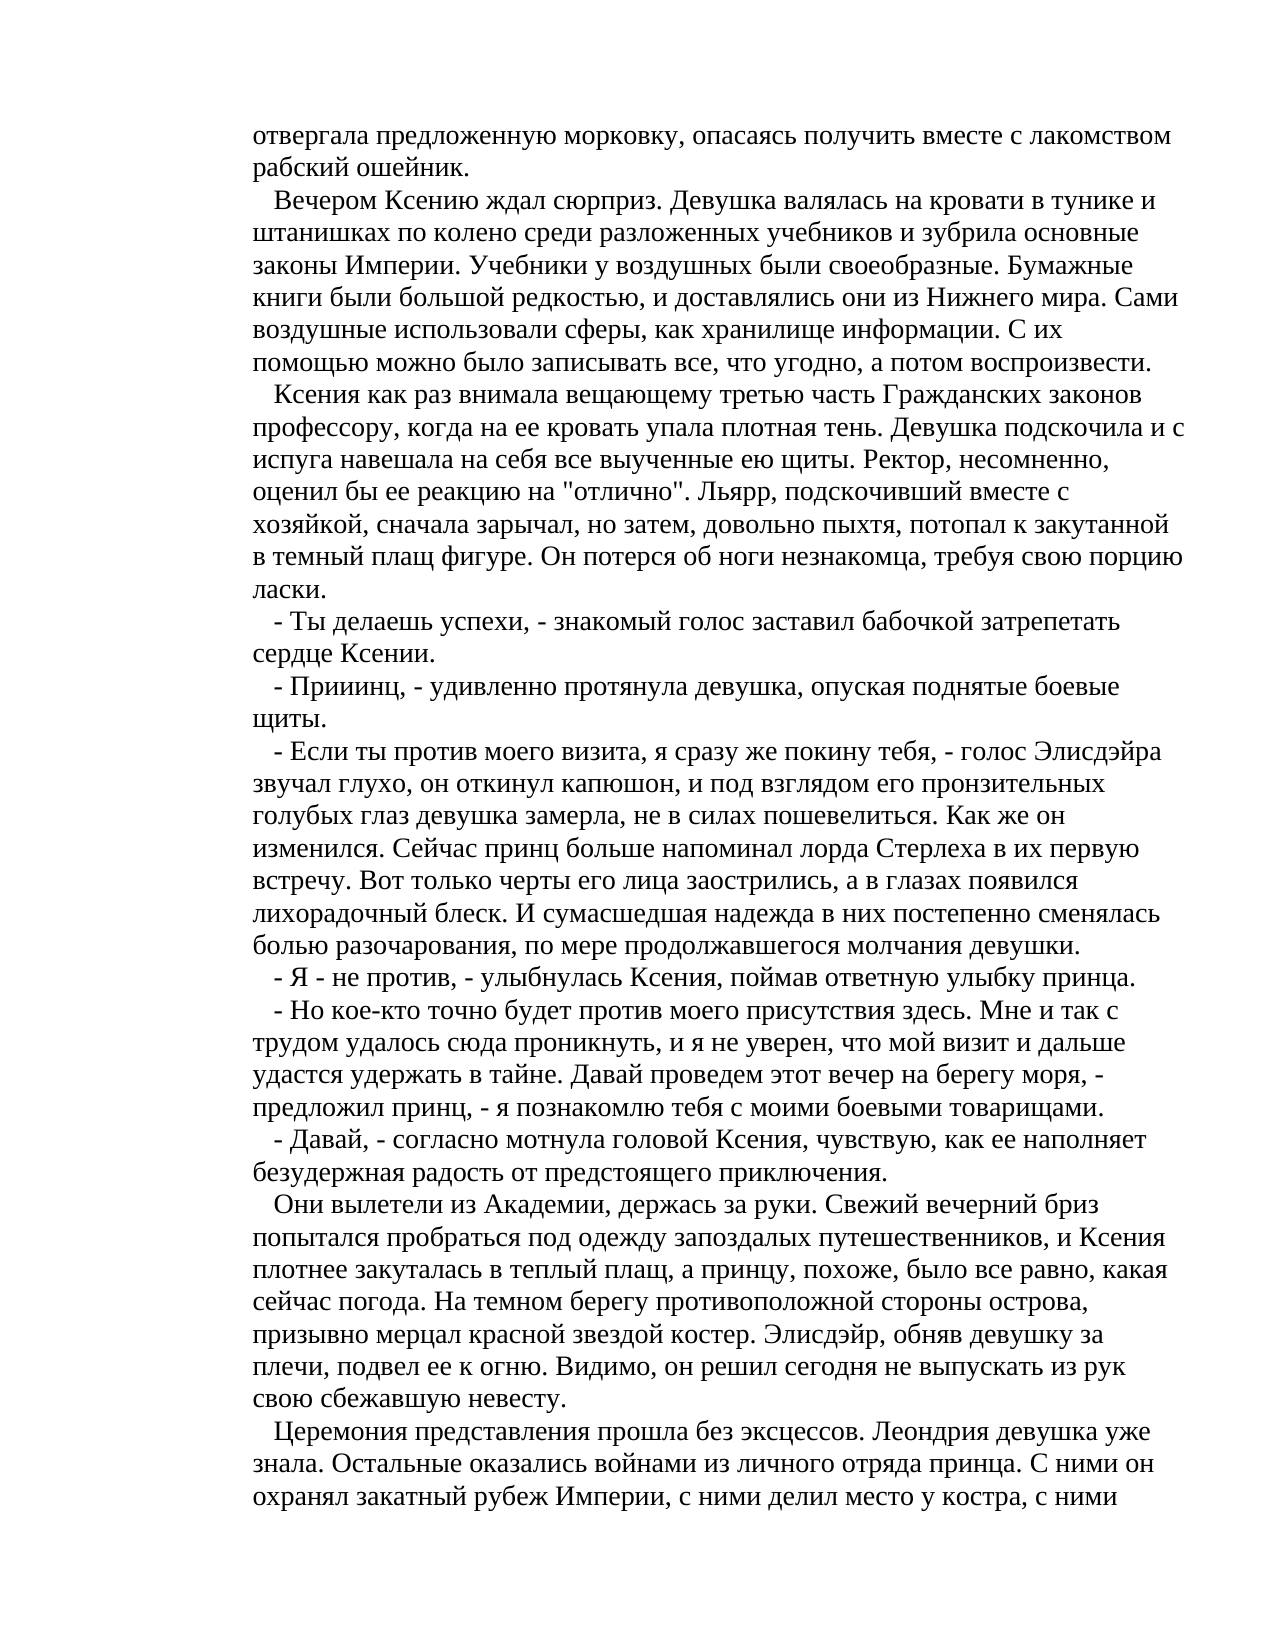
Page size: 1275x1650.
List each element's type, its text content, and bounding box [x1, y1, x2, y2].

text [252, 118, 1186, 183]
text - Ты делаешь успехи, - знакомый голос заставил бабочкой затрепетать сердце Ксении. [252, 604, 1186, 669]
text Они вылетели из Академии, держась за руки. Свежий вечерний бриз попытался пробраться под одежду запоздалых путешественников, и Ксения плотнее закуталась в теплый плащ, а принцу, похоже, было все равно, какая сейчас погода. На темном берегу противоположной стороны острова, призывно мерцал красной звездой костер. Элисдэйр, обняв девушку за плечи, подвел ее к огню. Видимо, он решил сегодня не выпускать из рук свою сбежавшую невесту. [252, 1187, 1186, 1414]
text - Если ты против моего визита, я сразу же покину тебя, - голос Элисдэйра звучал глухо, он откинул капюшон, и под взглядом его пронзительных голубых глаз девушка замерла, не в силах пошевелиться. Как же он изменился. Сейчас принц больше напоминал лорда Стерлеха в их первую встречу. Вот только черты его лица заострились, а в глазах появился лихорадочный блеск. И сумасшедшая надежда в них постепенно сменялась болью разочарования, по мере продолжавшегося молчания девушки. [252, 734, 1186, 960]
text Ксения как раз внимала вещающему третью часть Гражданских законов профессору, когда на ее кровать упала плотная тень. Девушка подскочила и с испуга навешала на себя все выученные ею щиты. Ректор, несомненно, оценил бы ее реакцию на "отлично". Льярр, подскочивший вместе с хозяйкой, сначала зарычал, но затем, довольно пыхтя, потопал к закутанной в темный плащ фигуре. Он потерся об ноги незнакомца, требуя свою порцию ласки. [252, 377, 1186, 604]
text - Давай, - согласно мотнула головой Ксения, чувствую, как ее наполняет безудержная радость от предстоящего приключения. [252, 1122, 1186, 1187]
text - Я - не против, - улыбнулась Ксения, поймав ответную улыбку принца. [252, 960, 1186, 993]
text - Но кое-кто точно будет против моего присутствия здесь. Мне и так с трудом удалось сюда проникнуть, и я не уверен, что мой визит и дальше удастся удержать в тайне. Давай проведем этот вечер на берегу моря, - предложил принц, - я познакомлю тебя с моими боевыми товарищами. [252, 993, 1186, 1122]
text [252, 1414, 1186, 1511]
text Вечером Ксению ждал сюрприз. Девушка валялась на кровати в тунике и штанишках по колено среди разложенных учебников и зубрила основные законы Империи. Учебники у воздушных были своеобразные. Бумажные книги были большой редкостью, и доставлялись они из Нижнего мира. Сами воздушные использовали сферы, как хранилище информации. С их помощью можно было записывать все, что угодно, а потом воспроизвести. [252, 183, 1186, 377]
text - Прииинц, - удивленно протянула девушка, опуская поднятые боевые щиты. [252, 669, 1186, 734]
